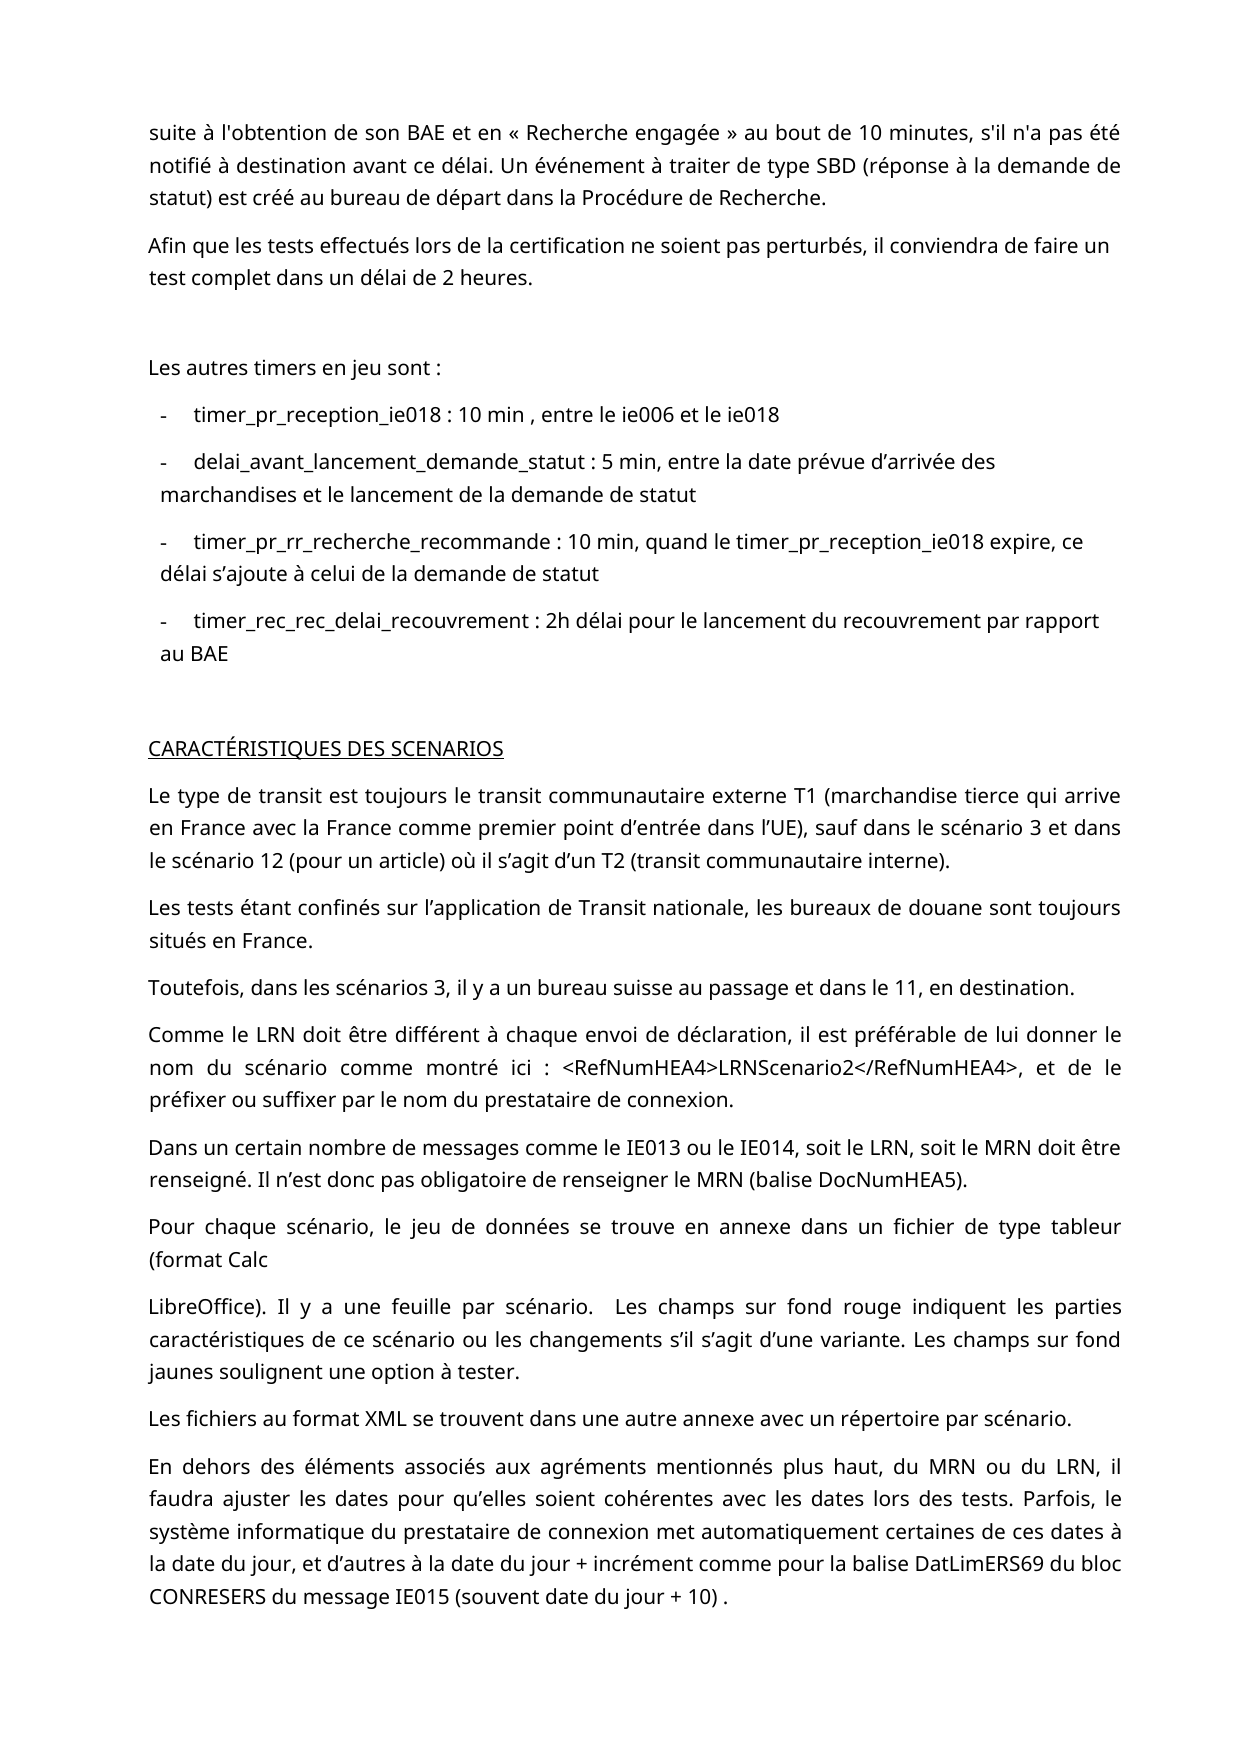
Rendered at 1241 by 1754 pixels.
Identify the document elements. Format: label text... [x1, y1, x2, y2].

text Comme le LRN doit être différent à chaque envoi de déclaration, il est préférable de lui donner le nom du scénario comme montré ici : <RefNumHEA4>LRNScenario2</RefNumHEA4>, et de le préfixer ou suffixer par le nom du prestataire de connexion. [148, 1020, 1123, 1114]
text Toutefois, dans les scénarios 3, il y a un bureau suisse au passage et dans le 11, en destination. [148, 973, 1123, 1001]
text Afin que les tests effectués lors de la certification ne soient pas perturbés, il conviendra de faire un test complet dans un délai de 2 heures. [148, 231, 1123, 292]
text Les autres timers en jeu sont : [148, 353, 1123, 381]
list timer_pr_rr_recherche_recommande : 10 min, quand le timer_pr_reception_ie018 expire, ce délai s’ajoute à celui de la demande de statut [160, 527, 1123, 588]
text Dans un certain nombre de messages comme le IE013 ou le IE014, soit le LRN, soit le MRN doit être renseigné. Il n’est donc pas obligatoire de renseigner le MRN (balise DocNumHEA5). [148, 1133, 1123, 1194]
text CARACTÉRISTIQUES DES SCENARIOS [148, 734, 1123, 762]
text LibreOffice). Il y a une feuille par scénario. Les champs sur fond rouge indiquent les parties caractéristiques de ce scénario ou les changements s’il s’agit d’une variante. Les champs sur fond jaunes soulignent une option à tester. [148, 1292, 1123, 1386]
text Les fichiers au format XML se trouvent dans une autre annexe avec un répertoire par scénario. [148, 1404, 1123, 1433]
list timer_rec_rec_delai_recouvrement : 2h délai pour le lancement du recouvrement par rapport au BAE [160, 607, 1123, 668]
list timer_pr_reception_ie018 : 10 min , entre le ie006 et le ie018 [160, 400, 1123, 428]
text Les tests étant confinés sur l’application de Transit nationale, les bureaux de douane sont toujours situés en France. [148, 893, 1123, 954]
text Le type de transit est toujours le transit communautaire externe T1 (marchandise tierce qui arrive en France avec la France comme premier point d’entrée dans l’UE), sauf dans le scénario 3 et dans le scénario 12 (pour un article) où il s’agit d’un T2 (transit communautaire interne). [148, 781, 1123, 874]
text Pour chaque scénario, le jeu de données se trouve en annexe dans un fichier de type tableur (format Calc [148, 1212, 1123, 1273]
list delai_avant_lancement_demande_statut : 5 min, entre la date prévue d’arrivée des marchandises et le lancement de la demande de statut [160, 447, 1123, 508]
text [148, 118, 1123, 212]
text En dehors des éléments associés aux agréments mentionnés plus haut, du MRN ou du LRN, il faudra ajuster les dates pour qu’elles soient cohérentes avec les dates lors des tests. Parfois, le système informatique du prestataire de connexion met automatiquement certaines de ces dates à la date du jour, et d’autres à la date du jour + incrément comme pour la balise DatLimERS69 du bloc CONRESERS du message IE015 (souvent date du jour + 10) . [148, 1452, 1123, 1611]
